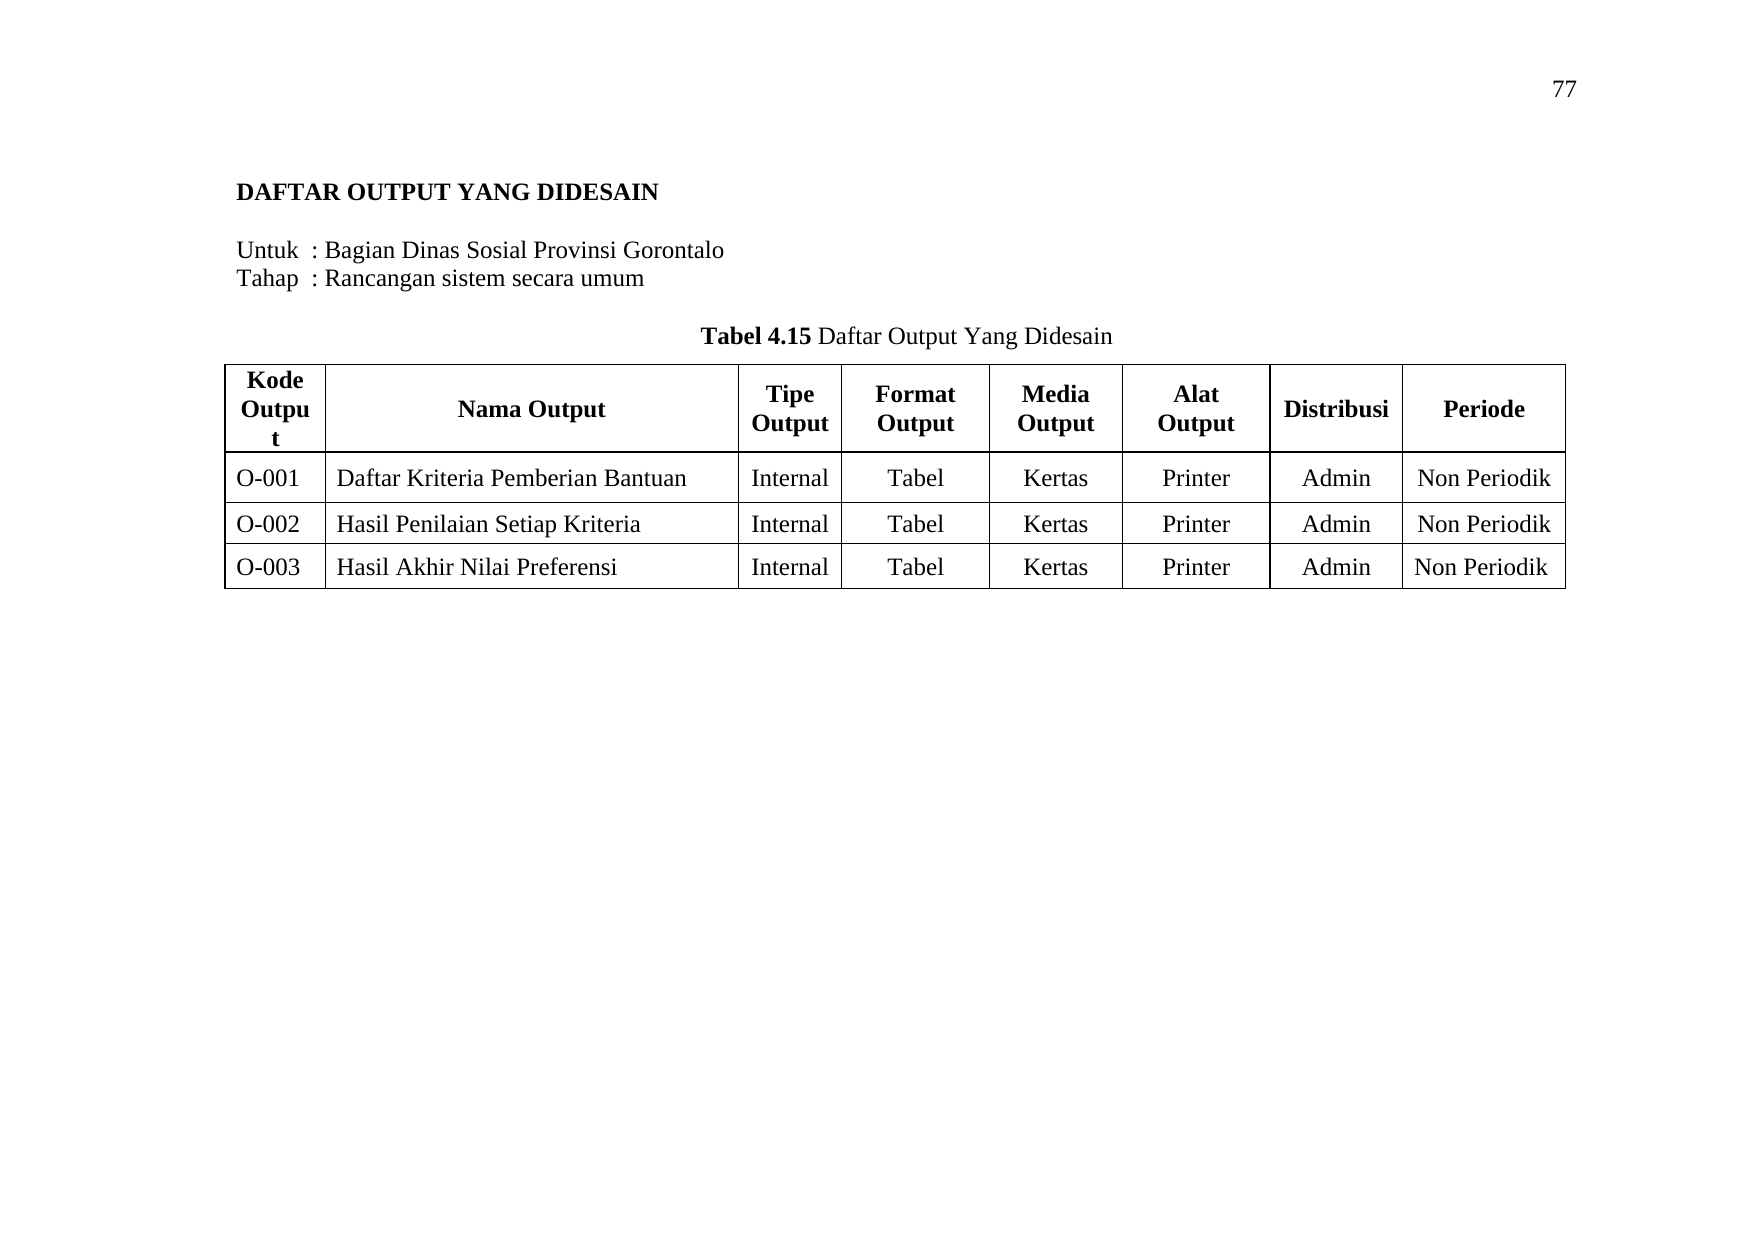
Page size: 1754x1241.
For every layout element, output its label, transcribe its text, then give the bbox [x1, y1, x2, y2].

table_header Distribusi [1271, 365, 1402, 451]
table_header Kode Output [226, 365, 325, 451]
table_cell Internal [739, 544, 841, 588]
table_header Tipe Output [739, 365, 841, 451]
text Tahap : Rancangan sistem secara umum [236, 263, 1577, 292]
table_cell Admin [1271, 544, 1402, 588]
table_cell Printer [1123, 453, 1269, 502]
table_cell Admin [1271, 453, 1402, 502]
table_cell Printer [1123, 503, 1269, 543]
table_header Nama Output [326, 365, 738, 451]
table_cell Kertas [990, 503, 1122, 543]
table_cell Tabel [842, 503, 989, 543]
table_cell Non Periodik [1403, 503, 1565, 543]
text Untuk : Bagian Dinas Sosial Provinsi Gorontalo [236, 235, 1577, 263]
table_cell Tabel [842, 453, 989, 502]
table_header Media Output [990, 365, 1122, 451]
table_cell Kertas [990, 544, 1122, 588]
table_header Format Output [842, 365, 989, 451]
table_cell Non Periodik [1403, 453, 1565, 502]
text DAFTAR OUTPUT YANG DIDESAIN [236, 177, 1577, 206]
table_cell O-002 [226, 503, 325, 543]
table_cell Internal [739, 453, 841, 502]
table_cell Admin [1271, 503, 1402, 543]
table_cell O-001 [226, 453, 325, 502]
table_header Periode [1403, 365, 1565, 451]
table_cell Printer [1123, 544, 1269, 588]
table_cell Non Periodik [1403, 544, 1565, 588]
table_cell Internal [739, 503, 841, 543]
table_cell Hasil Penilaian Setiap Kriteria [326, 503, 738, 543]
table_cell Kertas [990, 453, 1122, 502]
table_header Alat Output [1123, 365, 1269, 451]
table_cell Hasil Akhir Nilai Preferensi [326, 544, 738, 588]
table_cell O-003 [226, 544, 325, 588]
table_cell Tabel [842, 544, 989, 588]
table_cell Daftar Kriteria Pemberian Bantuan [326, 453, 738, 502]
text Tabel 4.15 Daftar Output Yang Didesain [236, 321, 1577, 350]
